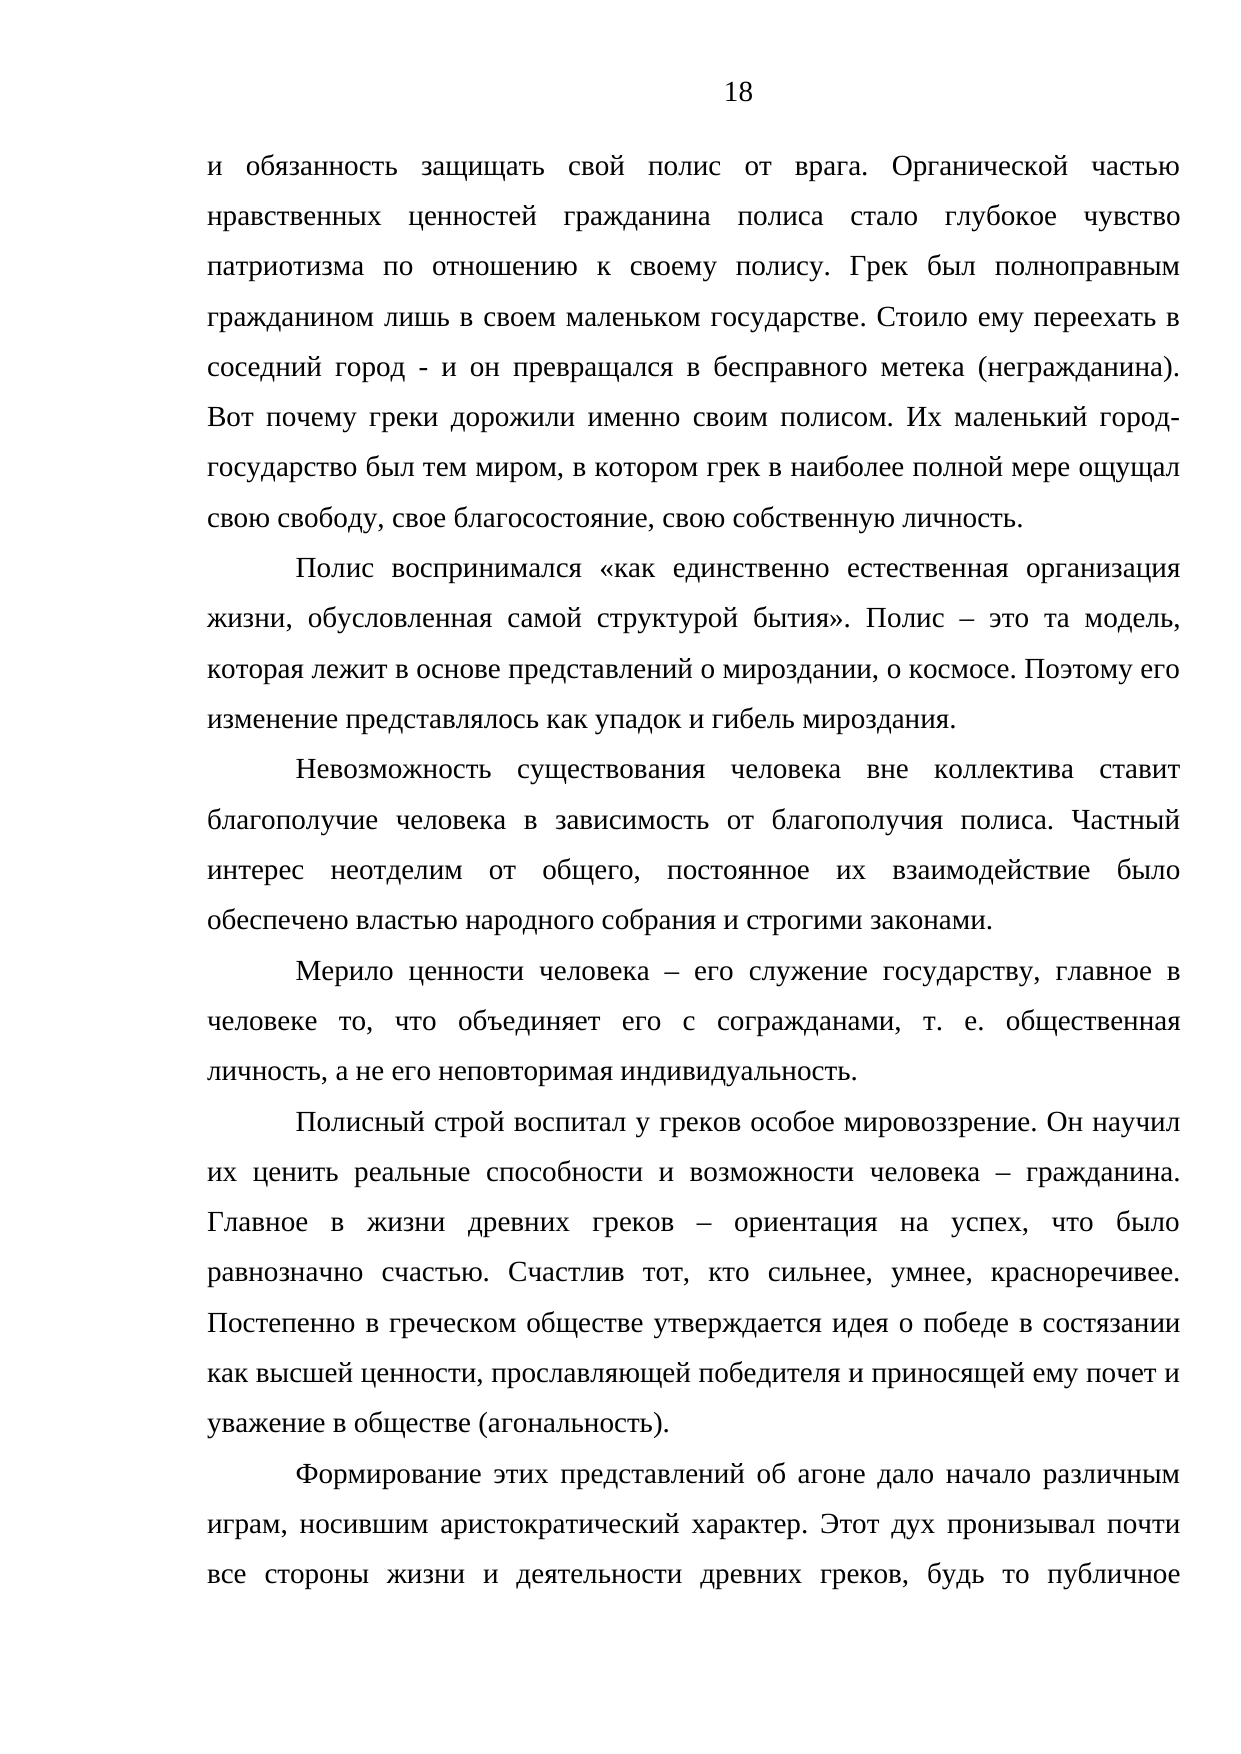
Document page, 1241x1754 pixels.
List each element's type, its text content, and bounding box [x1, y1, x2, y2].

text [207, 1456, 1181, 1590]
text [207, 148, 1181, 533]
text Невозможность существования человека вне коллектива ставит благополучие человека в зависимость от благополучия полиса. Частный интерес неотделим от общего, постоянное их взаимодействие было обеспечено властью народного собрания и строгими законами. [207, 751, 1181, 936]
text Полис воспринимался «как единственно естественная организация жизни, обусловленная самой структурой бытия». Полис – это та модель, которая лежит в основе представлений о мироздании, о космосе. Поэтому его изменение представлялось как упадок и гибель мироздания. [207, 550, 1181, 735]
text Полисный строй воспитал у греков особое мировоззрение. Он научил их ценить реальные способности и возможности человека – гражданина. Главное в жизни древних греков – ориентация на успех, что было равнозначно счастью. Счастлив тот, кто сильнее, умнее, красноречивее. Постепенно в греческом обществе утверждается идея о победе в состязании как высшей ценности, прославляющей победителя и приносящей ему почет и уважение в обществе (агональность). [207, 1104, 1181, 1439]
text Мерило ценности человека – его служение государству, главное в человеке то, что объединяет его с согражданами, т. е. общественная личность, а не его неповторимая индивидуальность. [207, 953, 1181, 1087]
